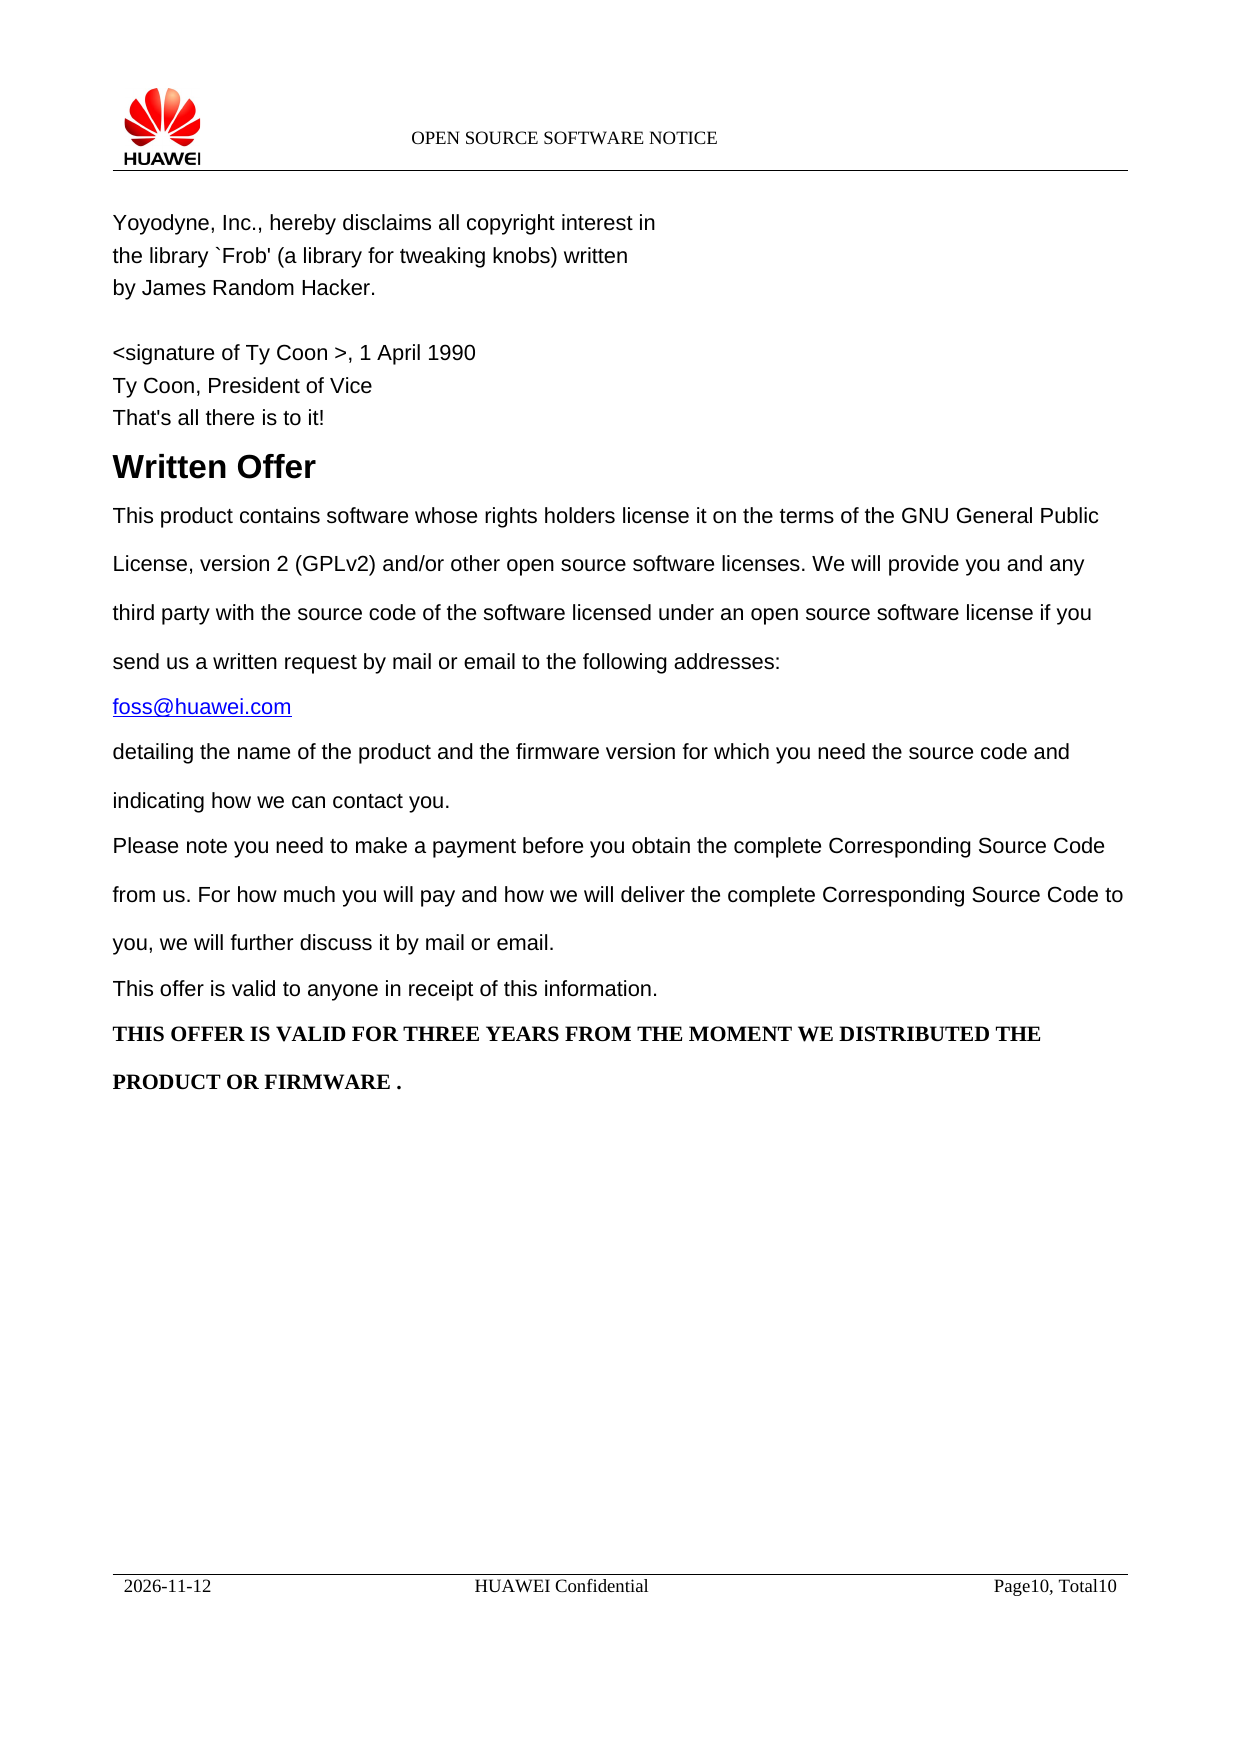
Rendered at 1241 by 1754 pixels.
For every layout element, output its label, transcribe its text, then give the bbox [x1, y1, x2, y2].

text detailing the name of the product and the firmware version for which you need the source code and indicating how we can contact you. [112, 735, 1128, 817]
text Written Offer [112, 434, 1128, 499]
text Please note you need to make a payment before you obtain the complete Corresponding Source Code from us. For how much you will pay and how we will deliver the complete Corresponding Source Code to you, we will further discuss it by mail or email. [112, 829, 1128, 959]
text Ty Coon, President of Vice [112, 369, 1128, 401]
text This product contains software whose rights holders license it on the terms of the GNU General Public License, version 2 (GPLv2) and/or other open source software licenses. We will provide you and any third party with the source code of the software licensed under an open source software license if you send us a written request by mail or email to the following addresses: [112, 499, 1128, 678]
text <signature of Ty Coon >, 1 April 1990 [112, 336, 1128, 369]
text This offer is valid for three years from the moment we distributed the product or firmware . [112, 1017, 1128, 1098]
text foss@huawei.com [112, 690, 1128, 723]
picture [124, 88, 201, 165]
text by James Random Hacker. [112, 271, 1128, 304]
text the library `Frob' (a library for tweaking knobs) written [112, 239, 1128, 271]
text This offer is valid to anyone in receipt of this information. [112, 972, 1128, 1004]
text Yoyodyne, Inc., hereby disclaims all copyright interest in [112, 206, 1128, 239]
text That's all there is to it! [112, 401, 1128, 434]
